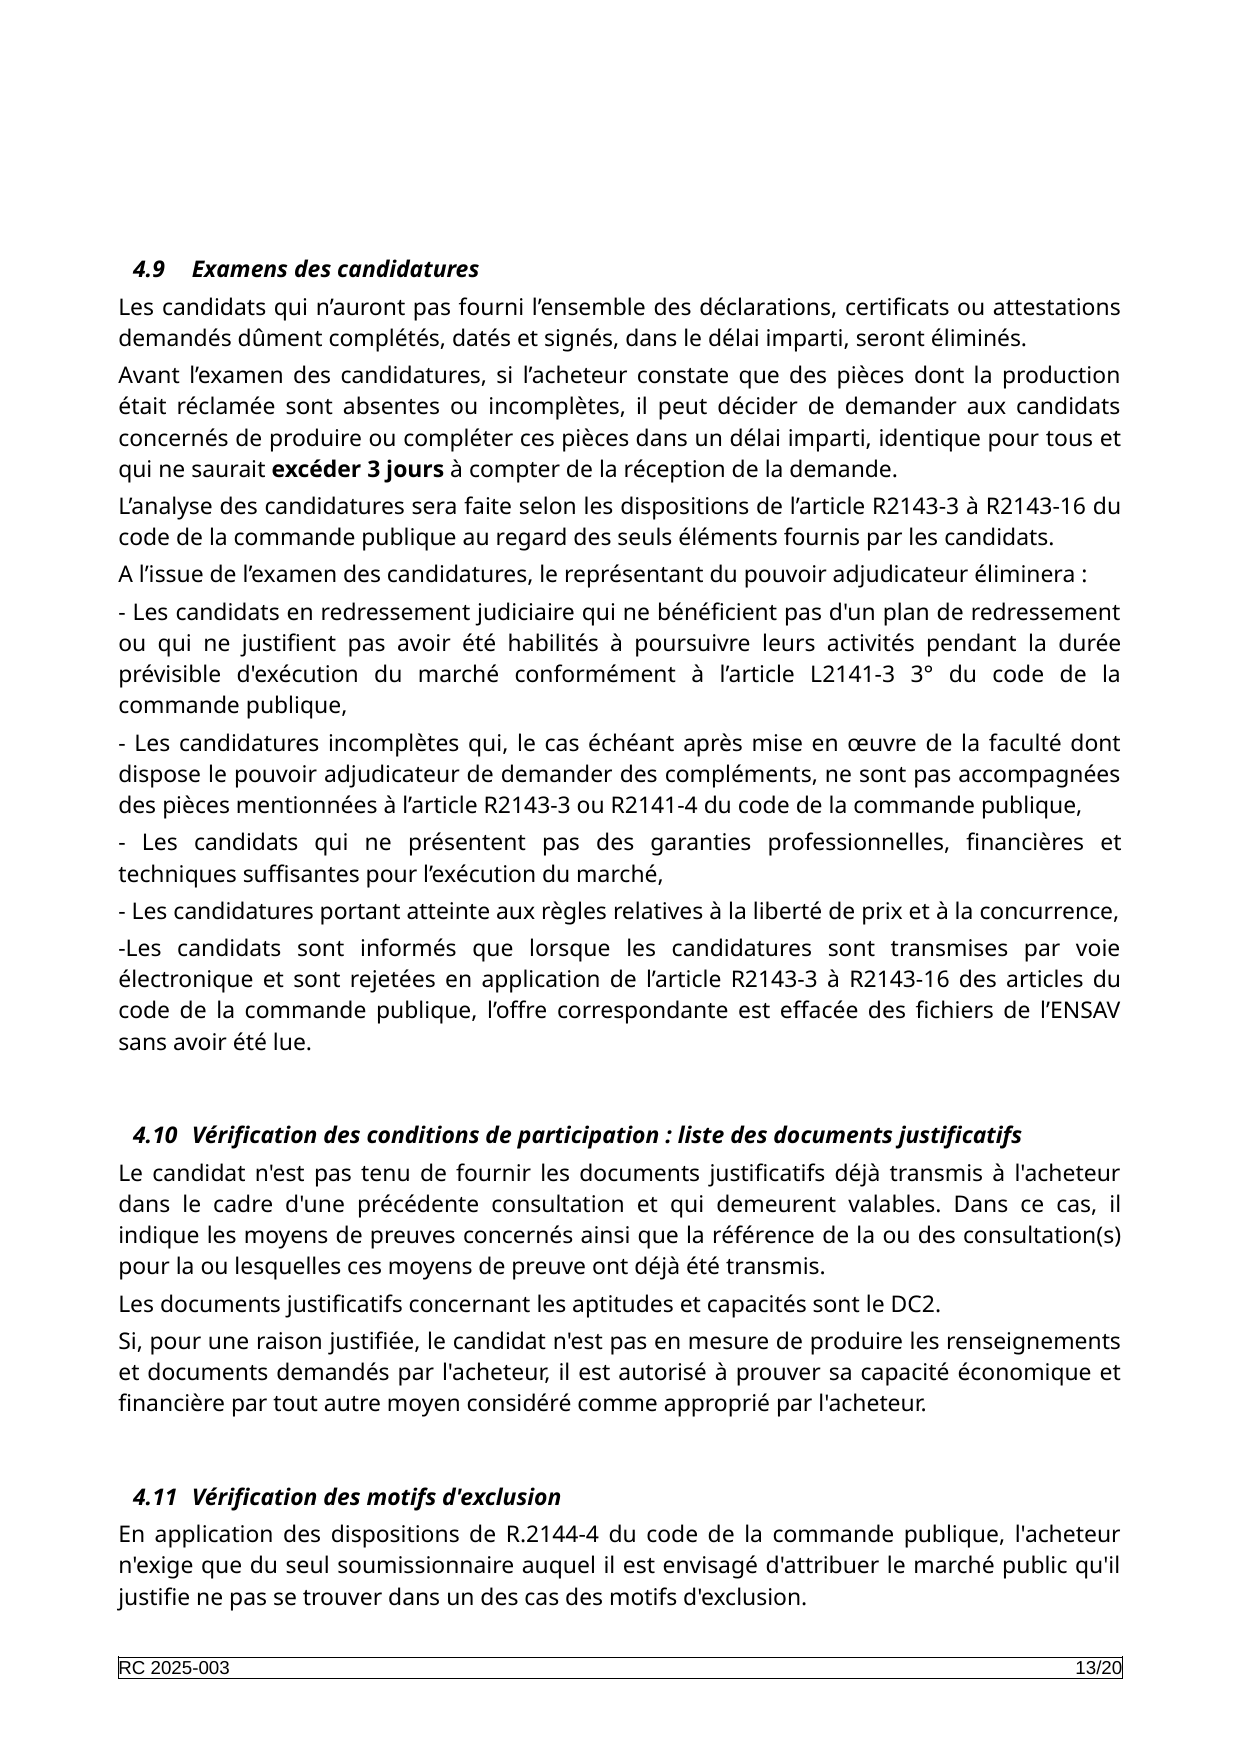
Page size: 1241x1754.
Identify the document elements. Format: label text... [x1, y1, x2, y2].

text Les documents justificatifs concernant les aptitudes et capacités sont le DC2. [118, 1287, 1122, 1319]
text - Les candidatures incomplètes qui, le cas échéant après mise en œuvre de la faculté dont dispose le pouvoir adjudicateur de demander des compléments, ne sont pas accompagnées des pièces mentionnées à l’article R2143-3 ou R2141-4 du code de la commande publique, [118, 727, 1122, 820]
text A l’issue de l’examen des candidatures, le représentant du pouvoir adjudicateur éliminera : [118, 558, 1122, 590]
text En application des dispositions de R.2144-4 du code de la commande publique, l'acheteur n'exige que du seul soumissionnaire auquel il est envisagé d'attribuer le marché public qu'il justifie ne pas se trouver dans un des cas des motifs d'exclusion. [118, 1518, 1122, 1612]
text - Les candidatures portant atteinte aux règles relatives à la liberté de prix et à la concurrence, [118, 895, 1122, 926]
subtitle Vérification des conditions de participation : liste des documents justificatifs [103, 1119, 1122, 1150]
subtitle Vérification des motifs d'exclusion [103, 1481, 1122, 1512]
text -Les candidats sont informés que lorsque les candidatures sont transmises par voie électronique et sont rejetées en application de l’article R2143-3 à R2143-16 des articles du code de la commande publique, l’offre correspondante est effacée des fichiers de l’ENSAV sans avoir été lue. [118, 932, 1122, 1057]
text Avant l’examen des candidatures, si l’acheteur constate que des pièces dont la production était réclamée sont absentes ou incomplètes, il peut décider de demander aux candidats concernés de produire ou compléter ces pièces dans un délai imparti, identique pour tous et qui ne saurait excéder 3 jours à compter de la réception de la demande. [118, 359, 1122, 484]
text Les candidats qui n’auront pas fourni l’ensemble des déclarations, certificats ou attestations demandés dûment complétés, datés et signés, dans le délai imparti, seront éliminés. [118, 291, 1122, 353]
text Le candidat n'est pas tenu de fournir les documents justificatifs déjà transmis à l'acheteur dans le cadre d'une précédente consultation et qui demeurent valables. Dans ce cas, il indique les moyens de preuves concernés ainsi que la référence de la ou des consultation(s) pour la ou lesquelles ces moyens de preuve ont déjà été transmis. [118, 1157, 1122, 1282]
subtitle Examens des candidatures [103, 253, 1122, 284]
text - Les candidats qui ne présentent pas des garanties professionnelles, financières et techniques suffisantes pour l’exécution du marché, [118, 826, 1122, 889]
text L’analyse des candidatures sera faite selon les dispositions de l’article R2143-3 à R2143-16 du code de la commande publique au regard des seuls éléments fournis par les candidats. [118, 490, 1122, 552]
text Si, pour une raison justifiée, le candidat n'est pas en mesure de produire les renseignements et documents demandés par l'acheteur, il est autorisé à prouver sa capacité économique et financière par tout autre moyen considéré comme approprié par l'acheteur. [118, 1325, 1122, 1418]
text - Les candidats en redressement judiciaire qui ne bénéficient pas d'un plan de redressement ou qui ne justifient pas avoir été habilités à poursuivre leurs activités pendant la durée prévisible d'exécution du marché conformément à l’article L2141-3 3° du code de la commande publique, [118, 596, 1122, 721]
